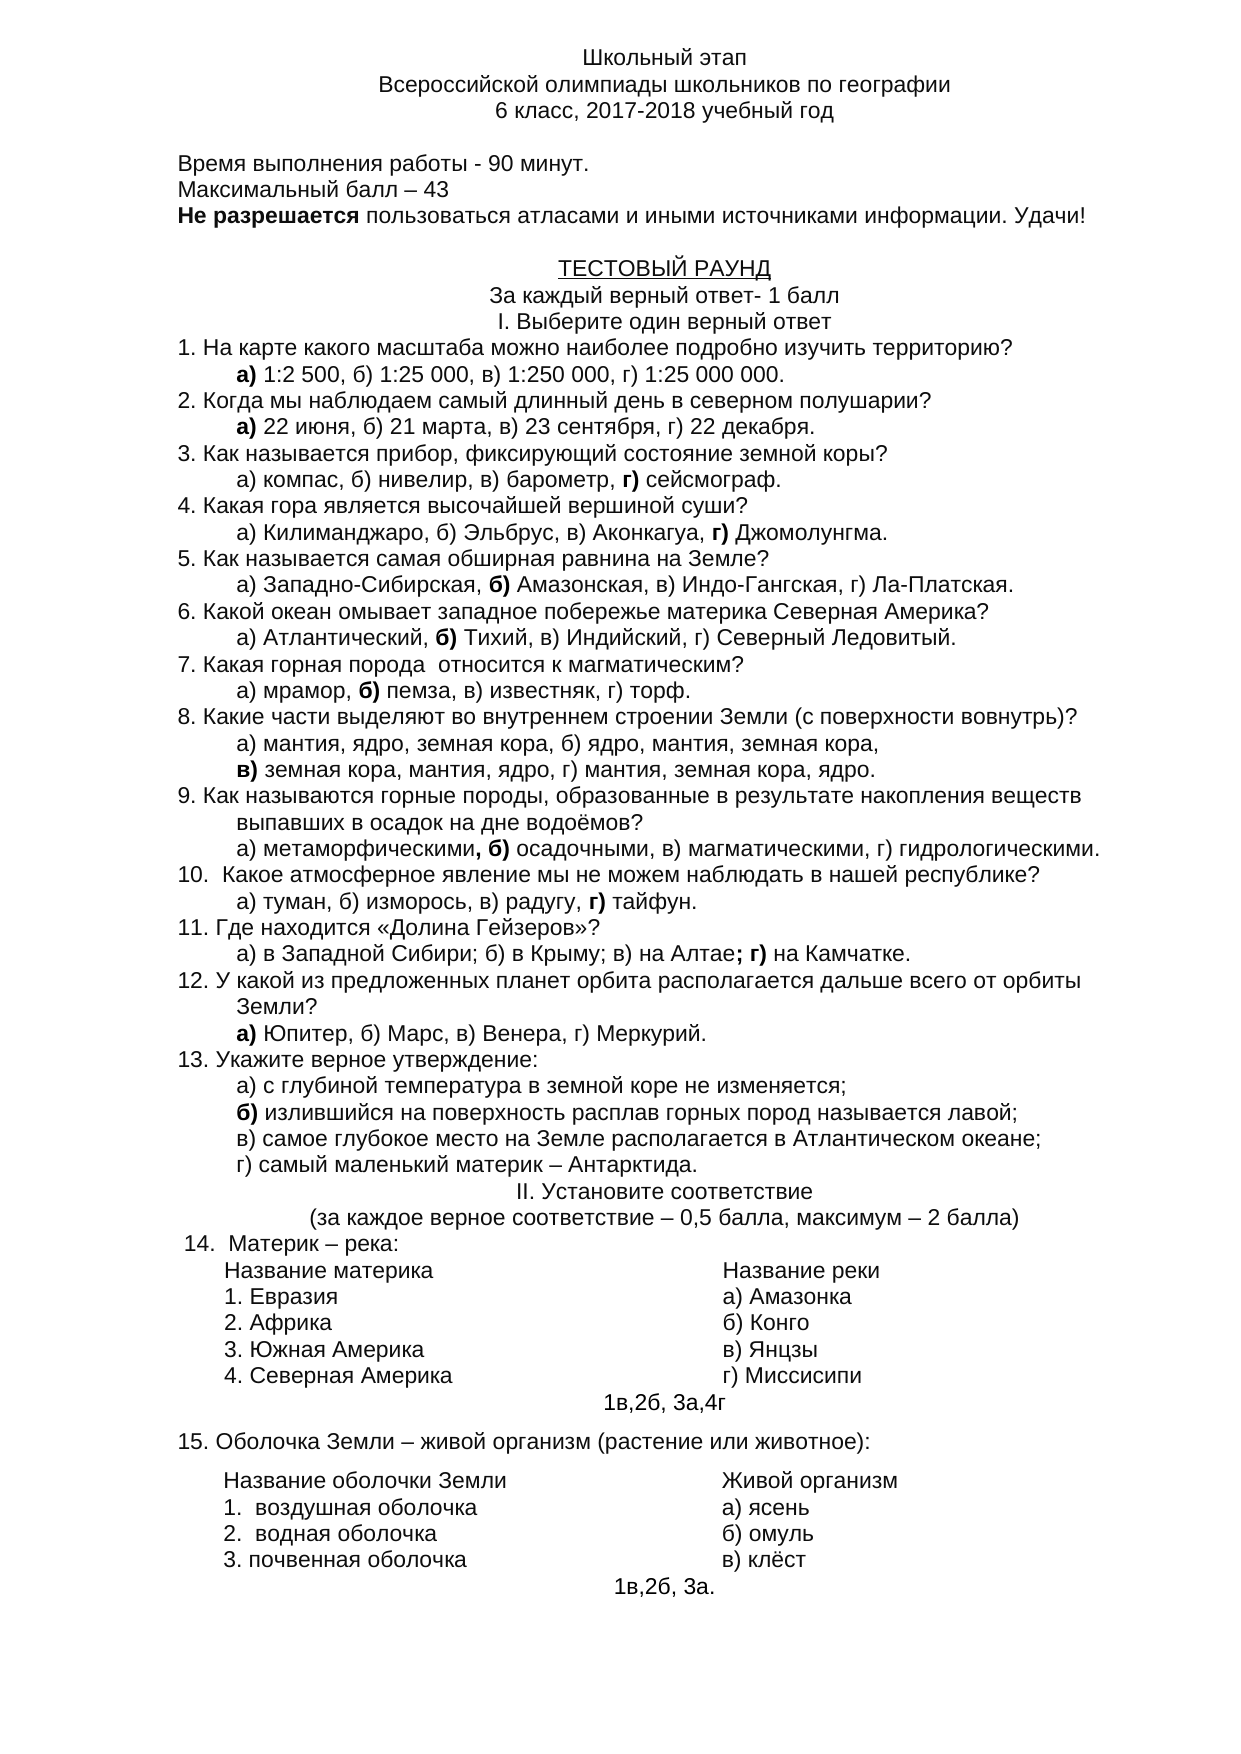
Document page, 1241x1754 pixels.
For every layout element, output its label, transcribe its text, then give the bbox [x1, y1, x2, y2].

text 11. Где находится «Долина Гейзеров»? [177, 914, 1152, 940]
text а) в Западной Сибири; б) в Крыму; в) на Алтае; г) на Камчатке. [236, 940, 1152, 967]
text а) Юпитер, б) Марс, в) Венера, г) Меркурий. [236, 1019, 1152, 1046]
table_cell а) ясень [710, 1494, 1006, 1520]
text 1. На карте какого масштаба можно наиболее подробно изучить территорию? а) 1:2 500, б) 1:25 000, в) 1:250 000, г) 1:25 000 000. [177, 334, 1152, 387]
text 12. У какой из предложенных планет орбита располагается дальше всего от орбиты Земли? [177, 967, 1152, 1019]
table_cell 3. почвенная оболочка [212, 1546, 710, 1573]
text 1в,2б, 3а. [177, 1573, 1152, 1599]
text За каждый верный ответ- 1 балл [177, 282, 1152, 308]
text 3. Как называется прибор, фиксирующий состояние земной коры? а) компас, б) нивелир, в) барометр, г) сейсмограф. [177, 440, 1152, 492]
table_cell в) Янцзы [711, 1336, 1007, 1362]
text 8. Какие части выделяют во внутреннем строении Земли (с поверхности вовнутрь)? а) мантия, ядро, земная кора, б) ядро, мантия, земная кора, в) земная кора, мантия, ядро, г) мантия, земная кора, ядро. [177, 703, 1152, 782]
text I. Выберите один верный ответ [177, 308, 1152, 334]
table_cell 4. Северная Америка [213, 1362, 711, 1388]
text Всероссийской олимпиады школьников по географии [177, 71, 1152, 97]
table_cell 2. водная оболочка [212, 1520, 710, 1546]
table_header Живой организм [710, 1468, 1006, 1494]
text 6. Какой океан омывает западное побережье материка Северная Америка? [177, 598, 1152, 624]
list (за каждое верное соответствие – 0,5 балла, максимум – 2 балла) [177, 1204, 1152, 1230]
text 7. Какая горная порода относится к магматическим? а) мрамор, б) пемза, в) известняк, г) торф. [177, 651, 1152, 703]
table_header Название материка [213, 1257, 711, 1283]
text а) с глубиной температура в земной коре не изменяется; [236, 1072, 1152, 1098]
text 13. Укажите верное утверждение: [177, 1046, 1152, 1072]
text 15. Оболочка Земли – живой организм (растение или животное): [177, 1428, 1152, 1454]
table_cell б) Конго [711, 1309, 1007, 1336]
list II. Установите соответствие [177, 1178, 1152, 1204]
text 5. Как называется самая обширная равнина на Земле? а) Западно-Сибирская, б) Амазонская, в) Индо-Гангская, г) Ла-Платская. [177, 545, 1152, 598]
text 10. Какое атмосферное явление мы не можем наблюдать в нашей республике? [177, 861, 1152, 888]
text Не разрешается пользоваться атласами и иными источниками информации. Удачи! [177, 202, 1152, 229]
text г) самый маленький материк – Антарктида. [236, 1151, 1152, 1178]
table_cell 2. Африка [213, 1309, 711, 1336]
text в) самое глубокое место на Земле располагается в Атлантическом океане; [236, 1125, 1152, 1151]
text 6 класс, 2017-2018 учебный год [177, 97, 1152, 123]
text ТЕСТОВЫЙ РАУНД [177, 255, 1152, 282]
table_cell г) Миссисипи [711, 1362, 1007, 1388]
table_header Название реки [711, 1257, 1007, 1283]
text Школьный этап [177, 44, 1152, 71]
table_cell в) клёст [710, 1546, 1006, 1573]
table_cell 1. Евразия [213, 1283, 711, 1309]
text а) туман, б) изморось, в) радугу, г) тайфун. [236, 888, 1152, 914]
text Время выполнения работы - 90 минут. [177, 150, 1152, 176]
text 2. Когда мы наблюдаем самый длинный день в северном полушарии? а) 22 июня, б) 21 марта, в) 23 сентября, г) 22 декабря. [177, 387, 1152, 440]
text Максимальный балл – 43 [177, 176, 1152, 202]
table_cell 1. воздушная оболочка [212, 1494, 710, 1520]
text б) излившийся на поверхность расплав горных пород называется лавой; [236, 1098, 1152, 1125]
table_cell б) омуль [710, 1520, 1006, 1546]
text 14. Материк – река: [177, 1230, 1152, 1257]
table_header Название оболочки Земли [212, 1468, 710, 1494]
text 4. Какая гора является высочайшей вершиной суши? а) Килиманджаро, б) Эльбрус, в) Аконкагуа, г) Джомолунгма. [177, 492, 1152, 545]
table_cell 3. Южная Америка [213, 1336, 711, 1362]
table_cell а) Амазонка [711, 1283, 1007, 1309]
text а) Атлантический, б) Тихий, в) Индийский, г) Северный Ледовитый. [236, 624, 1152, 651]
list 1в,2б, 3а,4г [177, 1388, 1152, 1415]
text 9. Как называются горные породы, образованные в результате накопления веществ выпавших в осадок на дне водоёмов? а) метаморфическими, б) осадочными, в) магматическими, г) гидрологическими. [177, 782, 1152, 861]
